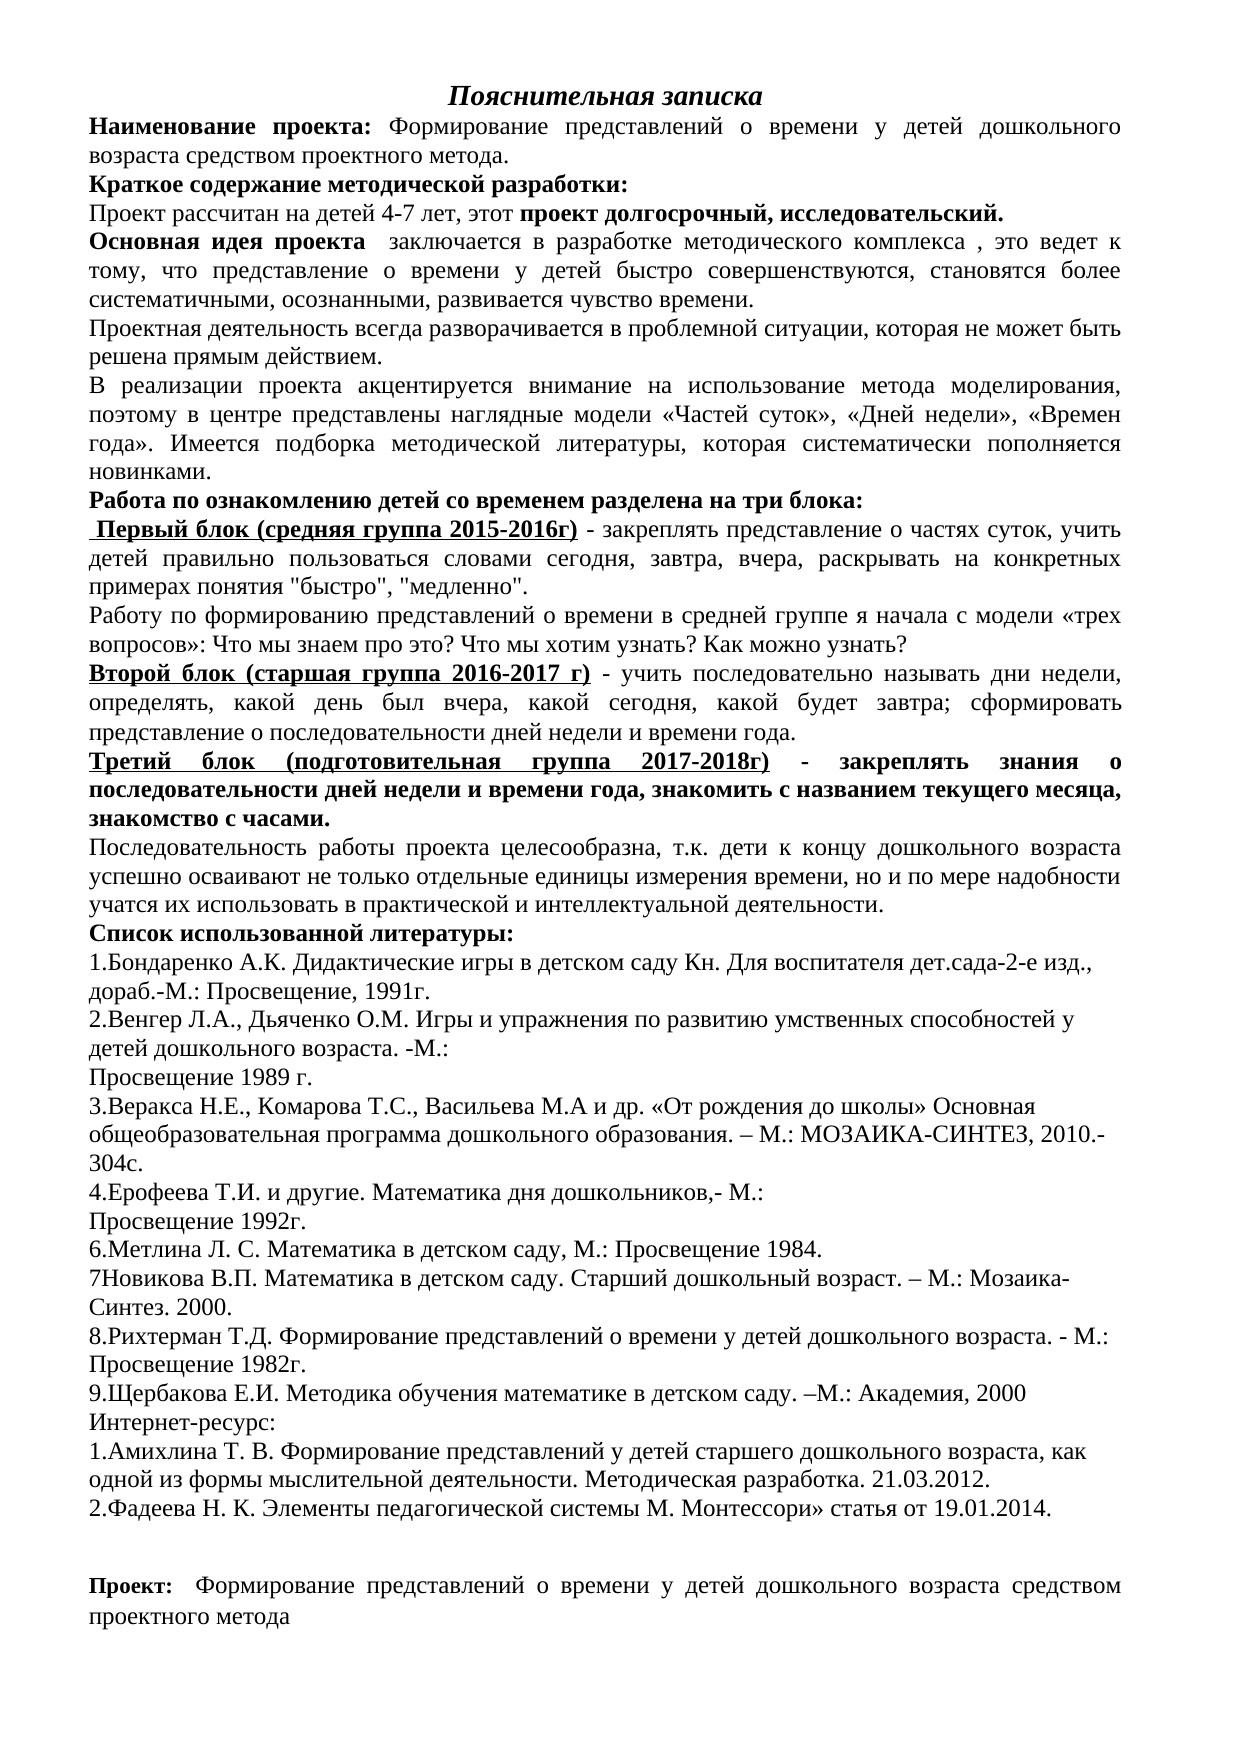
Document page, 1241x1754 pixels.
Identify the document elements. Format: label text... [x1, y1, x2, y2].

text 1.Амихлина Т. В. Формирование представлений у детей старшего дошкольного возраста, как одной из формы мыслительной деятельности. Методическая разработка. 21.03.2012. [88, 1436, 1122, 1493]
text Пояснительная записка [88, 78, 1122, 111]
text Наименование проекта: Формирование представлений о времени у детей дошкольного возраста средством проектного метода. [88, 111, 1122, 169]
text Третий блок (подготовительная группа 2017-2018г) - закреплять знания о последовательности дней недели и времени года, знакомить с названием текущего месяца, знакомство с часами. [88, 746, 1122, 832]
text 2.Венгер Л.А., Дьяченко О.М. Игры и упражнения по развитию умственных способностей у детей дошкольного возраста. -М.: [88, 1004, 1122, 1062]
text Основная идея проекта заключается в разработке методического комплекса , это ведет к тому, что представление о времени у детей быстро совершенствуются, становятся более систематичными, осознанными, развивается чувство времени. [88, 226, 1122, 313]
text 7Новикова В.П. Математика в детском саду. Старший дошкольный возраст. – М.: Мозаика-Синтез. 2000. [88, 1263, 1122, 1321]
text Работу по формированию представлений о времени в средней группе я начала с модели «трех вопросов»: Что мы знаем про это? Что мы хотим узнать? Как можно узнать? [88, 600, 1122, 658]
text 9.Щербакова Е.И. Методика обучения математике в детском саду. –М.: Академия, 2000 [88, 1378, 1122, 1407]
text 1.Бондаренко А.К. Дидактические игры в детском саду Кн. Для воспитателя дет.сада-2-е изд., дораб.-М.: Просвещение, 1991г. [88, 947, 1122, 1004]
text 2.Фадеева Н. К. Элементы педагогической системы М. Монтессори» статья от 19.01.2014. [88, 1493, 1122, 1522]
text Проектная деятельность всегда разворачивается в проблемной ситуации, которая не может быть решена прямым действием. [88, 313, 1122, 370]
text 3.Веракса Н.Е., Комарова Т.С., Васильева М.А и др. «От рождения до школы» Основная общеобразовательная программа дошкольного образования. – М.: МОЗАИКА-СИНТЕЗ, 2010.-304с. [88, 1091, 1122, 1177]
text Проект рассчитан на детей 4-7 лет, этот проект долгосрочный, исследовательский. [88, 198, 1122, 226]
text Просвещение 1989 г. [88, 1062, 1122, 1091]
text Первый блок (средняя группа 2015-2016г) - закреплять представление о частях суток, учить детей правильно пользоваться словами сегодня, завтра, вчера, раскрывать на конкретных примерах понятия "быстро", "медленно". [88, 514, 1122, 600]
text Краткое содержание методической разработки: [88, 169, 1122, 198]
text Интернет-ресурс: [88, 1407, 1122, 1436]
text Последовательность работы проекта целесообразна, т.к. дети к концу дошкольного возраста успешно осваивают не только отдельные единицы измерения времени, но и по мере надобности учатся их использовать в практической и интеллектуальной деятельности. [88, 832, 1122, 918]
text Просвещение 1992г. [88, 1206, 1122, 1234]
text 6.Метлина Л. С. Математика в детском саду, М.: Просвещение 1984. [88, 1234, 1122, 1263]
text 8.Рихтерман Т.Д. Формирование представлений о времени у детей дошкольного возраста. - М.: Просвещение 1982г. [88, 1321, 1122, 1378]
text Второй блок (старшая группа 2016-2017 г) - учить последовательно называть дни недели, определять, какой день был вчера, какой сегодня, какой будет завтра; сформировать представление о последовательности дней недели и времени года. [88, 658, 1122, 746]
text В реализации проекта акцентируется внимание на использование метода моделирования, поэтому в центре представлены наглядные модели «Частей суток», «Дней недели», «Времен года». Имеется подборка методической литературы, которая систематически пополняется новинками. [88, 370, 1122, 485]
text Проект: Формирование представлений о времени у детей дошкольного возраста средством проектного метода [88, 1570, 1122, 1629]
text Список использованной литературы: [88, 918, 1122, 947]
text 4.Ерофеева Т.И. и другие. Математика дня дошкольников,- М.: [88, 1177, 1122, 1206]
text Работа по ознакомлению детей со временем разделена на три блока: [88, 485, 1122, 514]
